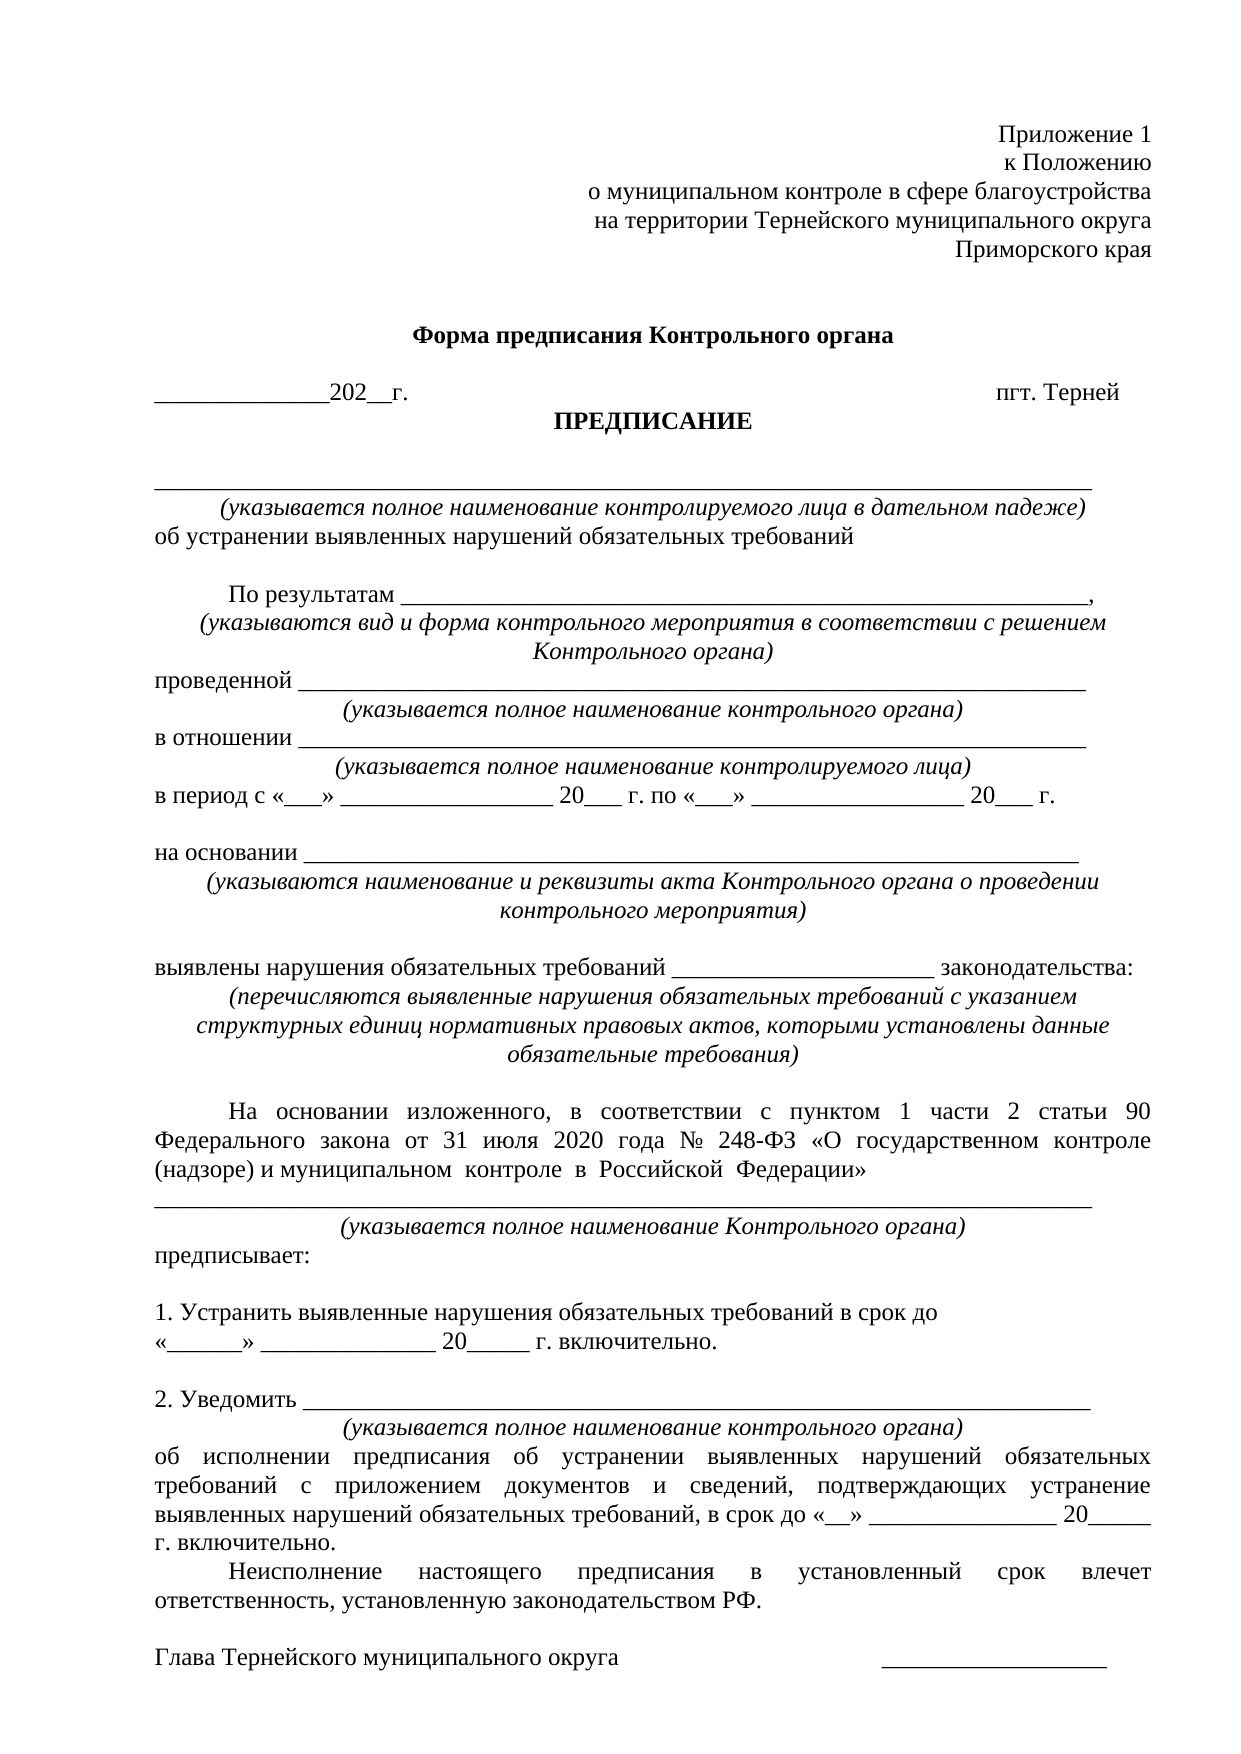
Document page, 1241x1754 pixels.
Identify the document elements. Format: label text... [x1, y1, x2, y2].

text в отношении _______________________________________________________________ [154, 722, 1152, 751]
text (указывается полное наименование контролируемого лица) [154, 751, 1152, 780]
text Глава Тернейского муниципального округа __________________ [154, 1642, 1152, 1671]
text (указываются вид и форма контрольного мероприятия в соответствии с решением Контрольного органа) [154, 607, 1152, 665]
text (указывается полное наименование контрольного органа) [154, 694, 1152, 722]
text (перечисляются выявленные нарушения обязательных требований с указанием структурных единиц нормативных правовых актов, которыми установлены данные обязательные требования) [154, 981, 1152, 1067]
text «______» ______________ 20_____ г. включительно. [154, 1326, 1152, 1355]
text Приложение 1 [154, 119, 1152, 147]
text ___________________________________________________________________________ [154, 464, 1152, 492]
text выявлены нарушения обязательных требований _____________________ законодательства: [154, 952, 1152, 981]
text На основании изложенного, в соответствии с пунктом 1 части 2 статьи 90 Федерального закона от 31 июля 2020 года № 248-ФЗ «О государственном контроле (надзоре) и муниципальном контроле в Российской Федерации» [154, 1096, 1152, 1182]
text об устранении выявленных нарушений обязательных требований [154, 521, 1152, 550]
text об исполнении предписания об устранении выявленных нарушений обязательных требований с приложением документов и сведений, подтверждающих устранение выявленных нарушений обязательных требований, в срок до «__» _______________ 20_____ г. включительно. [154, 1441, 1152, 1556]
text (указываются наименование и реквизиты акта Контрольного органа о проведении контрольного мероприятия) [154, 866, 1152, 924]
text (указывается полное наименование Контрольного органа) [154, 1211, 1152, 1240]
text Приморского края [154, 234, 1152, 262]
text (указывается полное наименование контролируемого лица в дательном падеже) [154, 492, 1152, 521]
text проведенной _______________________________________________________________ [154, 665, 1152, 694]
text Форма предписания Контрольного органа [154, 320, 1152, 349]
text к Положению [154, 147, 1152, 176]
text ПРЕДПИСАНИЕ [154, 406, 1152, 435]
text о муниципальном контроле в сфере благоустройства [154, 176, 1152, 205]
text По результатам _______________________________________________________, [154, 579, 1152, 607]
text на основании ______________________________________________________________ [154, 837, 1152, 866]
text (указывается полное наименование контрольного органа) [154, 1412, 1152, 1441]
text на территории Тернейского муниципального округа [154, 205, 1152, 234]
text ___________________________________________________________________________ [154, 1182, 1152, 1211]
text 2. Уведомить _______________________________________________________________ [154, 1384, 1152, 1412]
text ______________202__г. пгт. Терней [154, 377, 1152, 406]
text в период с «___» _________________ 20___ г. по «___» _________________ 20___ г. [154, 780, 1152, 809]
text 1. Устранить выявленные нарушения обязательных требований в срок до [154, 1297, 1152, 1326]
text предписывает: [154, 1240, 1152, 1269]
text Неисполнение настоящего предписания в установленный срок влечет ответственность, установленную законодательством РФ. [154, 1556, 1152, 1614]
